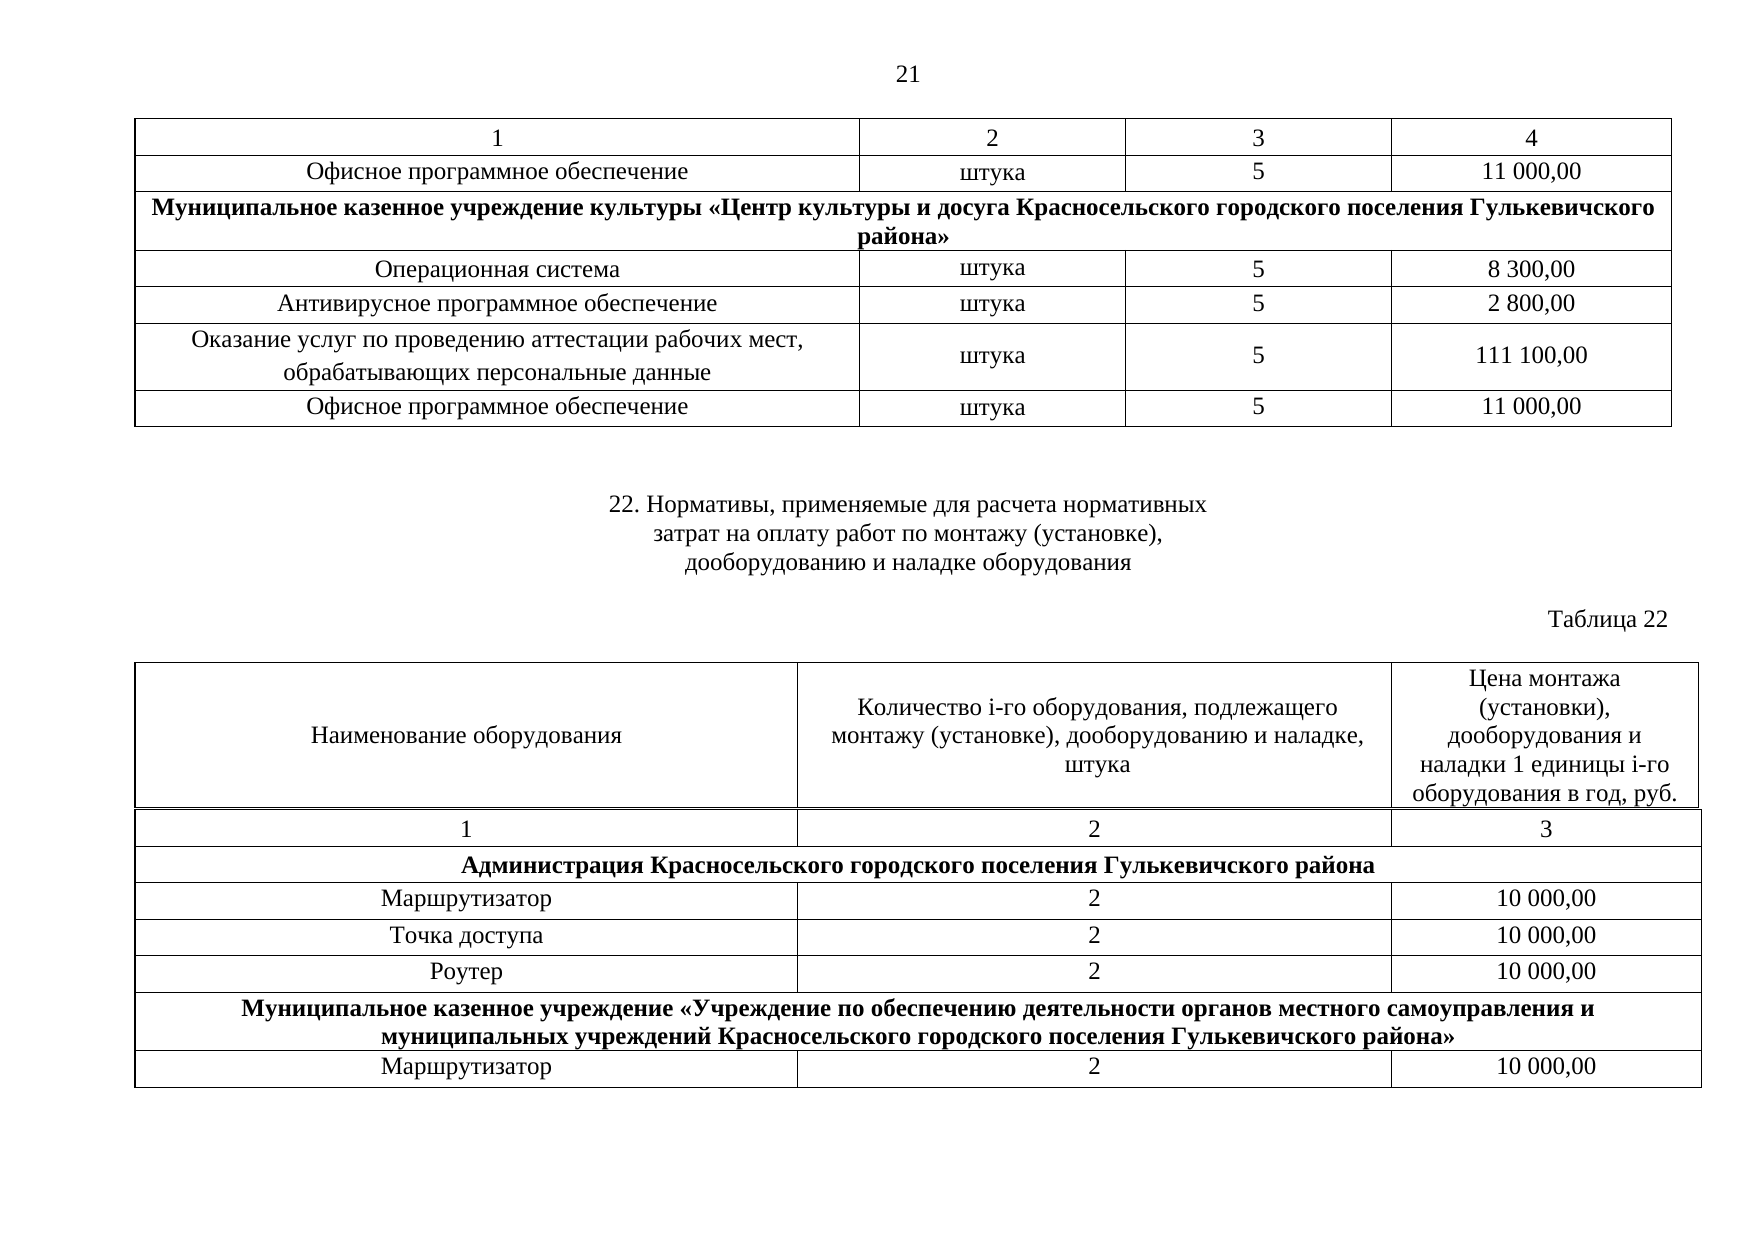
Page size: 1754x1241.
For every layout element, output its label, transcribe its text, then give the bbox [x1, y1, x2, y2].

table_cell штука [860, 287, 1125, 323]
table_cell Офисное программное обеспечение [136, 391, 859, 426]
table_cell Офисное программное обеспечение [136, 156, 859, 191]
table_cell Администрация Красносельского городского поселения Гулькевичского района [136, 847, 1701, 882]
table_cell 10 000,00 [1392, 883, 1701, 919]
table_cell 5 [1126, 156, 1391, 191]
text Таблица 22 [148, 604, 1668, 633]
text дооборудованию и наладке оборудования [148, 547, 1668, 576]
table_cell штука [860, 251, 1125, 286]
table_cell Точка доступа [136, 920, 797, 955]
text 22. Нормативы, применяемые для расчета нормативных [148, 489, 1668, 518]
table_cell 2 [798, 1051, 1391, 1087]
table_cell 2 800,00 [1392, 287, 1671, 323]
table_header 2 [798, 810, 1391, 846]
table_cell 2 [798, 883, 1391, 919]
table_cell Роутер [136, 956, 797, 992]
table_cell 10 000,00 [1392, 920, 1701, 955]
table_header 1 [136, 119, 859, 155]
table_header 4 [1392, 119, 1671, 155]
table_cell штука [860, 324, 1125, 390]
table_cell 5 [1126, 324, 1391, 390]
table_header 1 [136, 810, 797, 846]
table_cell 11 000,00 [1392, 156, 1671, 191]
table_cell 2 [798, 956, 1391, 992]
table_cell 2 [798, 920, 1391, 955]
table_cell штука [860, 391, 1125, 426]
table_cell Операционная система [136, 251, 859, 286]
table_cell Оказание услуг по проведению аттестации рабочих мест, обрабатывающих персональные данные [136, 324, 859, 390]
table_header Цена монтажа (установки), дооборудования и наладки 1 единицы i-го оборудования в год, руб. [1392, 663, 1698, 807]
table_cell Маршрутизатор [136, 1051, 797, 1087]
table_cell Муниципальное казенное учреждение культуры «Центр культуры и досуга Красносельского городского поселения Гулькевичского района» [136, 192, 1671, 250]
table_cell 8 300,00 [1392, 251, 1671, 286]
table_cell штука [860, 156, 1125, 191]
table_header 3 [1126, 119, 1391, 155]
table_cell 5 [1126, 251, 1391, 286]
table_cell 111 100,00 [1392, 324, 1671, 390]
table_cell 10 000,00 [1392, 956, 1701, 992]
text затрат на оплату работ по монтажу (установке), [148, 518, 1668, 547]
table_cell 11 000,00 [1392, 391, 1671, 426]
table_header Количество i-го оборудования, подлежащего монтажу (установке), дооборудованию и наладке, штука [798, 663, 1391, 807]
table_header 3 [1392, 810, 1701, 846]
table_cell 10 000,00 [1392, 1051, 1701, 1087]
table_cell 5 [1126, 391, 1391, 426]
table_header Наименование оборудования [136, 663, 797, 807]
table_cell Маршрутизатор [136, 883, 797, 919]
table_cell Антивирусное программное обеспечение [136, 287, 859, 323]
table_cell 5 [1126, 287, 1391, 323]
table_header 2 [860, 119, 1125, 155]
table_cell Муниципальное казенное учреждение «Учреждение по обеспечению деятельности органов местного самоуправления и муниципальных учреждений Красносельского городского поселения Гулькевичского района» [136, 993, 1701, 1050]
